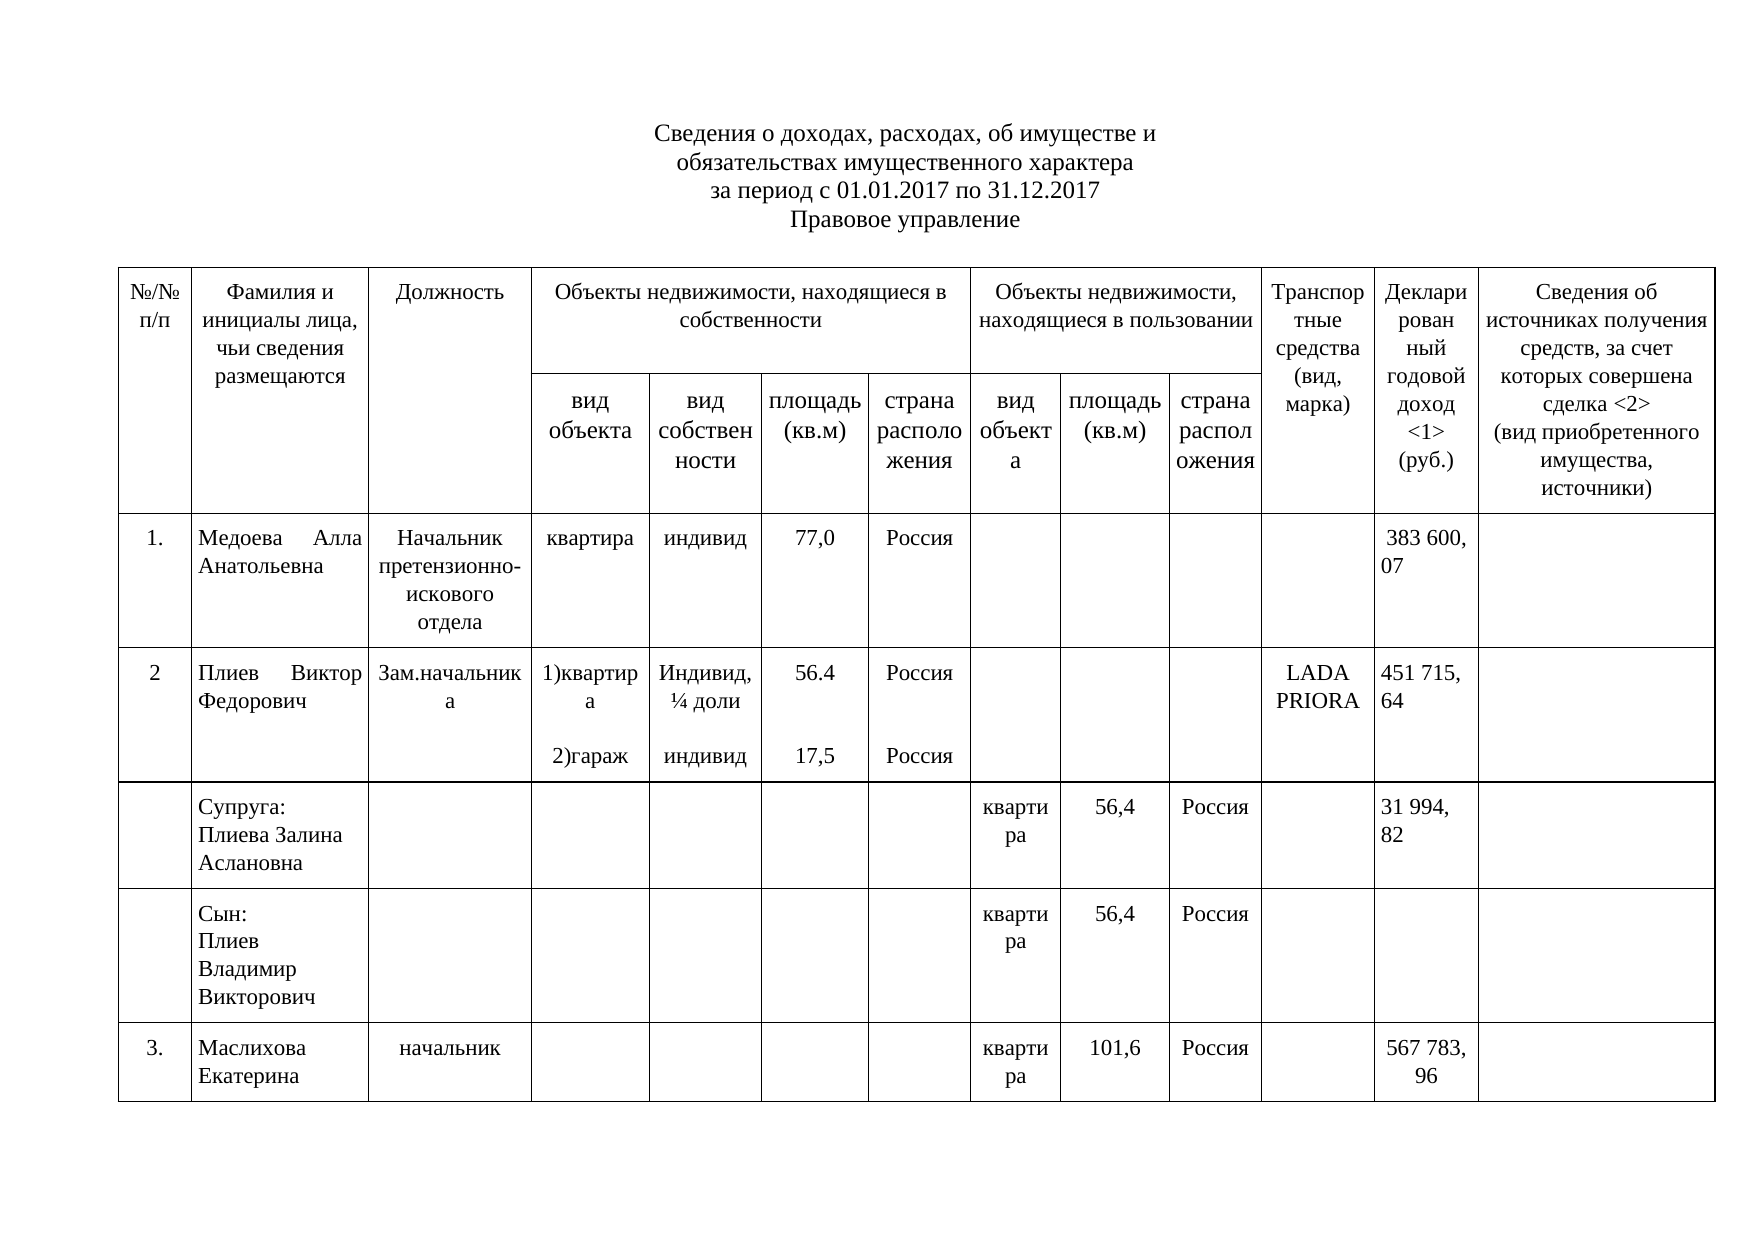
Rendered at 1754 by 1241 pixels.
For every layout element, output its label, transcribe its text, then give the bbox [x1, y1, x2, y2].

table_cell 383 600,07 [1375, 514, 1478, 647]
text за период с 01.01.2017 по 31.12.2017 [118, 176, 1636, 204]
table_cell [650, 889, 761, 1022]
table_cell квартира [971, 1023, 1060, 1101]
table_cell [1479, 783, 1714, 888]
table_cell LADA PRIORA [1262, 648, 1374, 781]
table_header Транспортные средства (вид, марка) [1262, 268, 1374, 513]
table_cell [1479, 889, 1714, 1022]
table_cell [369, 783, 531, 888]
table_cell площадь (кв.м) [1061, 374, 1169, 513]
table_cell Медоева Алла Анатольевна [192, 514, 368, 647]
table_cell [1262, 514, 1374, 647]
table_cell [119, 783, 191, 888]
table_cell [532, 889, 649, 1022]
table_cell [650, 783, 761, 888]
table_cell Россия Россия [869, 648, 970, 781]
table_cell площадь (кв.м) [762, 374, 868, 513]
table_cell [650, 1023, 761, 1101]
table_cell Россия [1170, 783, 1261, 888]
table_cell [1262, 783, 1374, 888]
table_cell [532, 783, 649, 888]
table_cell [1262, 1023, 1374, 1101]
table_cell Россия [1170, 889, 1261, 1022]
table_cell [1479, 648, 1714, 781]
table_cell Начальник претензионно-искового отдела [369, 514, 531, 647]
table_cell 2 [119, 648, 191, 781]
table_cell Россия [869, 514, 970, 647]
text Правовое управление [118, 204, 1636, 233]
table_cell страна расположения [869, 374, 970, 513]
table_cell индивид [650, 514, 761, 647]
table_cell вид собственности [650, 374, 761, 513]
table_cell Плиев Виктор Федорович [192, 648, 368, 781]
table_cell Супруга: Плиева Залина Аслановна [192, 783, 368, 888]
table_cell Россия [1170, 1023, 1261, 1101]
table_cell 31 994, 82 [1375, 783, 1478, 888]
table_header Декларирован ный годовой доход <1> (руб.) [1375, 268, 1478, 513]
table_cell [762, 1023, 868, 1101]
table_cell [869, 889, 970, 1022]
text обязательствах имущественного характера [118, 147, 1636, 176]
table_cell [1061, 648, 1169, 781]
table_header Сведения об источниках получения средств, за счет которых совершена сделка <2> (вид приобретенного имущества, источники) [1479, 268, 1714, 513]
table_cell [1061, 514, 1169, 647]
table_cell [1262, 889, 1374, 1022]
table_cell квартира [971, 783, 1060, 888]
table_cell 451 715,64 [1375, 648, 1478, 781]
table_cell [1170, 514, 1261, 647]
table_cell [869, 783, 970, 888]
table_cell 1. [119, 514, 191, 647]
table_cell [762, 889, 868, 1022]
table_header Объекты недвижимости, находящиеся в собственности [532, 268, 970, 373]
table_cell квартира [532, 514, 649, 647]
table_header №/№ п/п [119, 268, 191, 513]
table_cell [369, 889, 531, 1022]
table_cell начальник [369, 1023, 531, 1101]
table_cell [119, 889, 191, 1022]
table_cell вид объекта [971, 374, 1060, 513]
table_cell 3. [119, 1023, 191, 1101]
table_cell 101,6 [1061, 1023, 1169, 1101]
table_cell [1479, 1023, 1714, 1101]
table_cell [1375, 889, 1478, 1022]
table_cell [1479, 514, 1714, 647]
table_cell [192, 1023, 368, 1101]
table_cell Индивид, ¼ доли индивид [650, 648, 761, 781]
table_header Должность [369, 268, 531, 513]
table_cell [532, 1023, 649, 1101]
table_cell [1170, 648, 1261, 781]
table_header Фамилия и инициалы лица, чьи сведения размещаются [192, 268, 368, 513]
table_cell 56.4 17,5 [762, 648, 868, 781]
table_cell 56,4 [1061, 889, 1169, 1022]
table_cell квартира [971, 889, 1060, 1022]
text Сведения о доходах, расходах, об имуществе и [118, 118, 1636, 147]
table_cell 567 783,96 [1375, 1023, 1478, 1101]
table_header Объекты недвижимости, находящиеся в пользовании [971, 268, 1261, 373]
table_cell Сын: Плиев Владимир Викторович [192, 889, 368, 1022]
table_cell 56,4 [1061, 783, 1169, 888]
table_cell [971, 648, 1060, 781]
table_cell [762, 783, 868, 888]
table_cell 1)квартира 2)гараж [532, 648, 649, 781]
table_cell страна расположения [1170, 374, 1261, 513]
table_cell [869, 1023, 970, 1101]
table_cell вид объекта [532, 374, 649, 513]
table_cell Зам.начальника [369, 648, 531, 781]
table_cell [971, 514, 1060, 647]
table_cell 77,0 [762, 514, 868, 647]
